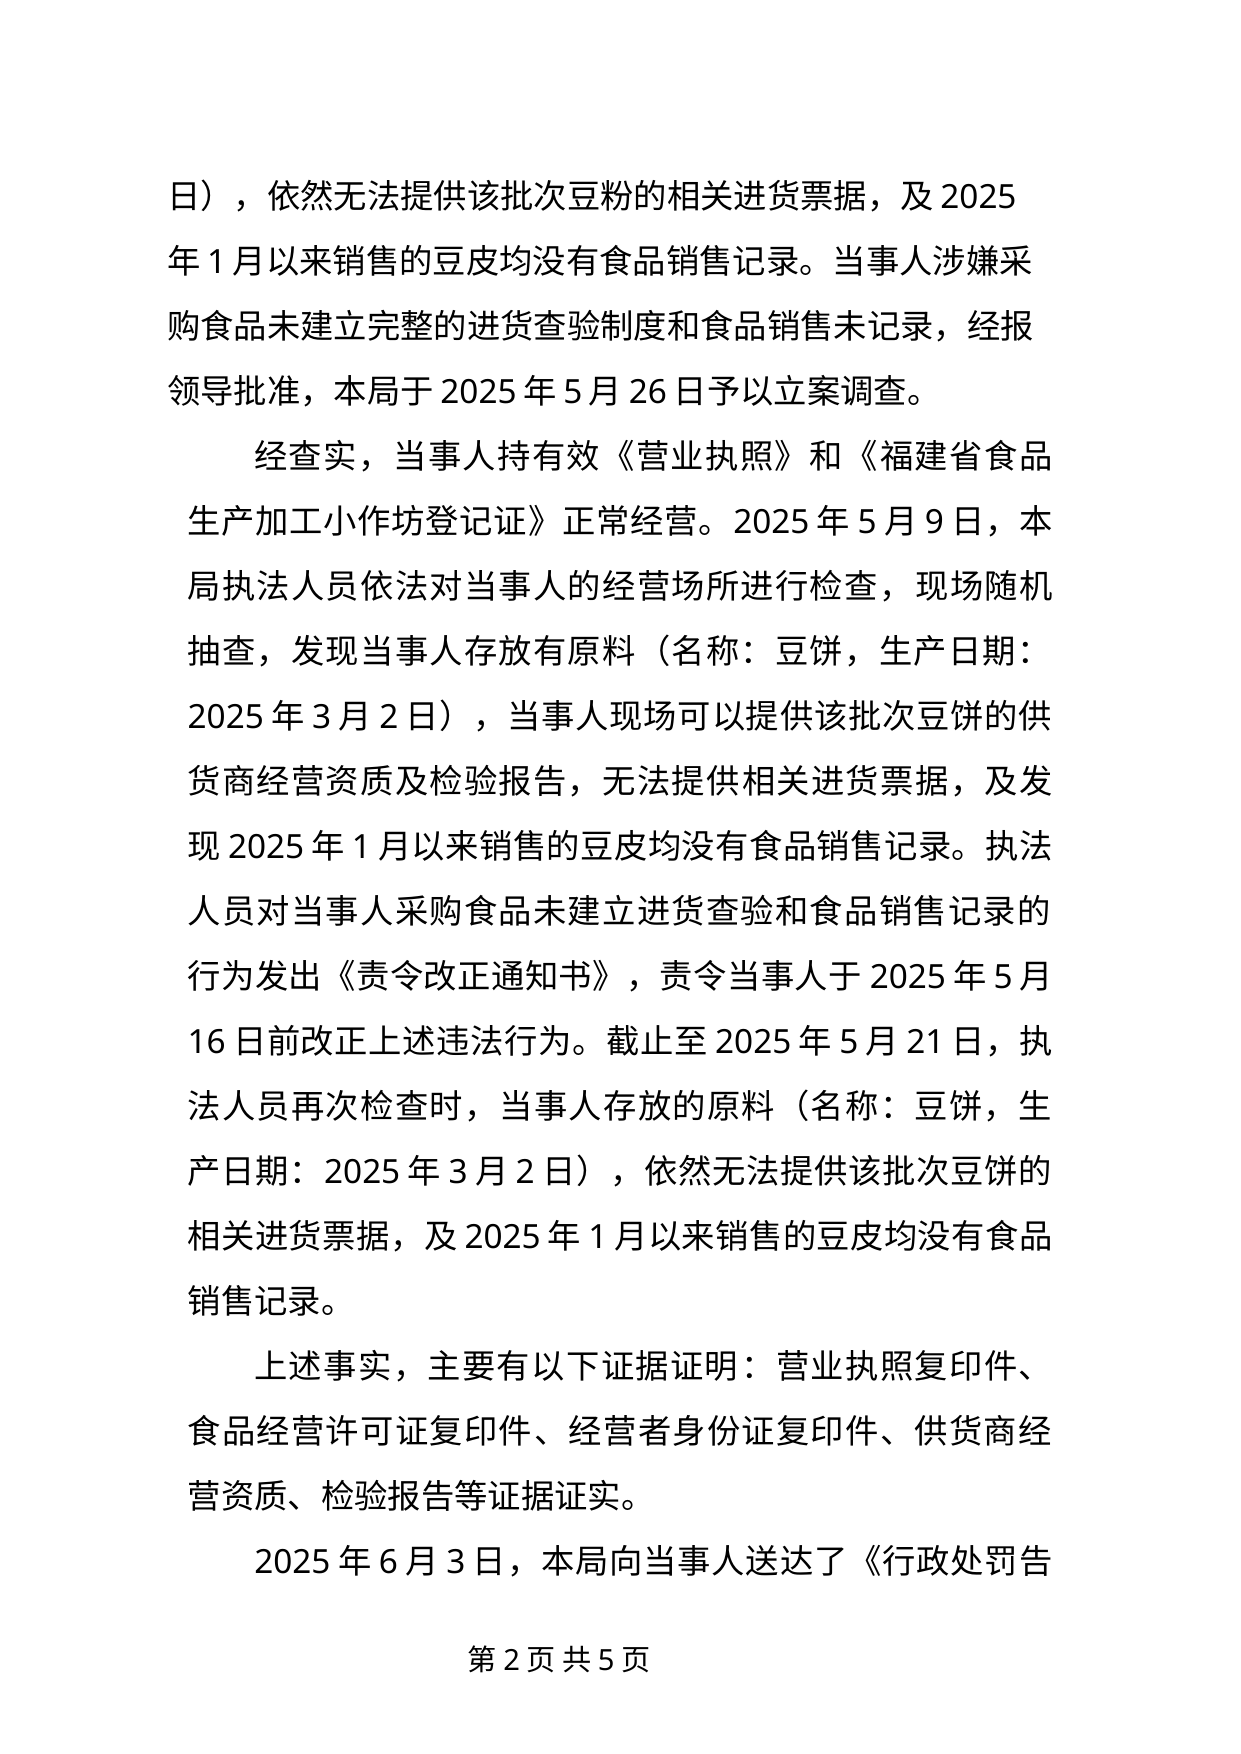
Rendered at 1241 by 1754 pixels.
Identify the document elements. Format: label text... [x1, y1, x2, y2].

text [167, 162, 1056, 422]
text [187, 1527, 1053, 1592]
text 上述事实，主要有以下证据证明：营业执照复印件、食品经营许可证复印件、经营者身份证复印件、供货商经营资质、检验报告等证据证实。 [187, 1332, 1053, 1527]
text 经查实，当事人持有效《营业执照》和《福建省食品生产加工小作坊登记证》正常经营。2025年5月9日，本局执法人员依法对当事人的经营场所进行检查，现场随机抽查，发现当事人存放有原料（名称：豆饼，生产日期：2025年3月2日），当事人现场可以提供该批次豆饼的供货商经营资质及检验报告，无法提供相关进货票据，及发现2025年1月以来销售的豆皮均没有食品销售记录。执法人员对当事人采购食品未建立进货查验和食品销售记录的行为发出《责令改正通知书》，责令当事人于2025年5月16日前改正上述违法行为。截止至2025年5月21日，执法人员再次检查时，当事人存放的原料（名称：豆饼，生产日期：2025年3月2日），依然无法提供该批次豆饼的相关进货票据，及2025年1月以来销售的豆皮均没有食品销售记录。 [187, 422, 1053, 1332]
